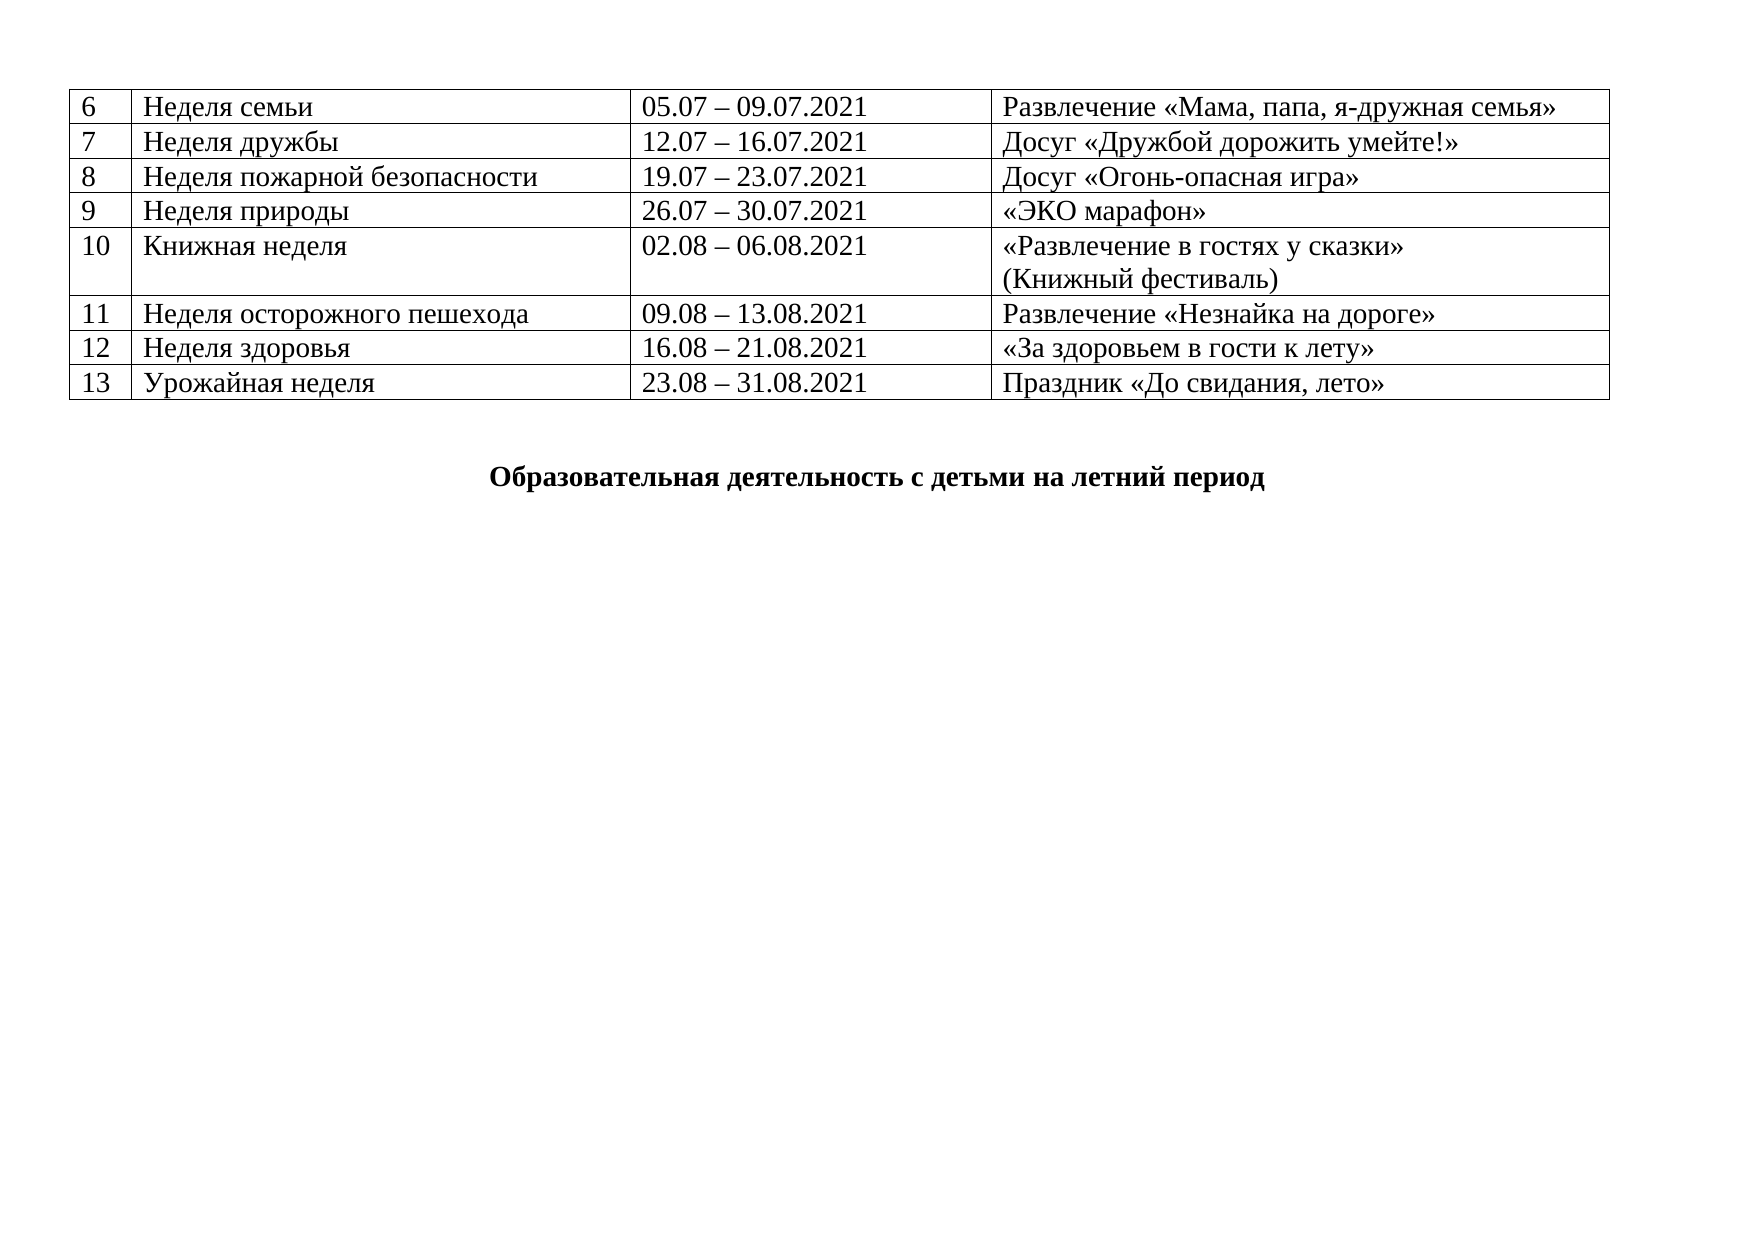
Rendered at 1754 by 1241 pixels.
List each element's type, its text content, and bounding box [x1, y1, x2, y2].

table_cell 6 [70, 90, 131, 123]
table_cell 12.07 – 16.07.2021 [631, 124, 991, 158]
table_cell Урожайная неделя [132, 365, 630, 399]
table_cell 09.08 – 13.08.2021 [631, 296, 991, 329]
table_cell Неделя здоровья [132, 331, 630, 364]
table_cell Книжная неделя [132, 228, 630, 295]
table_cell «Развлечение в гостях у сказки» (Книжный фестиваль) [992, 228, 1609, 295]
table_cell 10 [70, 228, 131, 295]
table_cell 16.08 – 21.08.2021 [631, 331, 991, 364]
table_cell «ЭКО марафон» [992, 193, 1609, 227]
table_cell 11 [70, 296, 131, 329]
table_cell 26.07 – 30.07.2021 [631, 193, 991, 227]
table_cell «За здоровьем в гости к лету» [992, 331, 1609, 364]
table_cell Неделя дружбы [132, 124, 630, 158]
table_cell Досуг «Дружбой дорожить умейте!» [992, 124, 1609, 158]
table_cell 02.08 – 06.08.2021 [631, 228, 991, 295]
table_cell Неделя пожарной безопасности [132, 159, 630, 192]
table_cell Неделя осторожного пешехода [132, 296, 630, 329]
table_cell 23.08 – 31.08.2021 [631, 365, 991, 399]
table_cell Досуг «Огонь-опасная игра» [992, 159, 1609, 192]
text Образовательная деятельность с детьми на летний период [118, 459, 1636, 493]
table_cell 05.07 – 09.07.2021 [631, 90, 991, 123]
table_cell Праздник «До свидания, лето» [992, 365, 1609, 399]
table_cell Развлечение «Мама, папа, я-дружная семья» [992, 90, 1609, 123]
table_cell 19.07 – 23.07.2021 [631, 159, 991, 192]
table_cell Неделя семьи [132, 90, 630, 123]
table_cell 13 [70, 365, 131, 399]
table_cell 7 [70, 124, 131, 158]
table_cell 8 [70, 159, 131, 192]
table_cell 12 [70, 331, 131, 364]
table_cell Развлечение «Незнайка на дороге» [992, 296, 1609, 329]
table_cell 9 [70, 193, 131, 227]
table_cell Неделя природы [132, 193, 630, 227]
